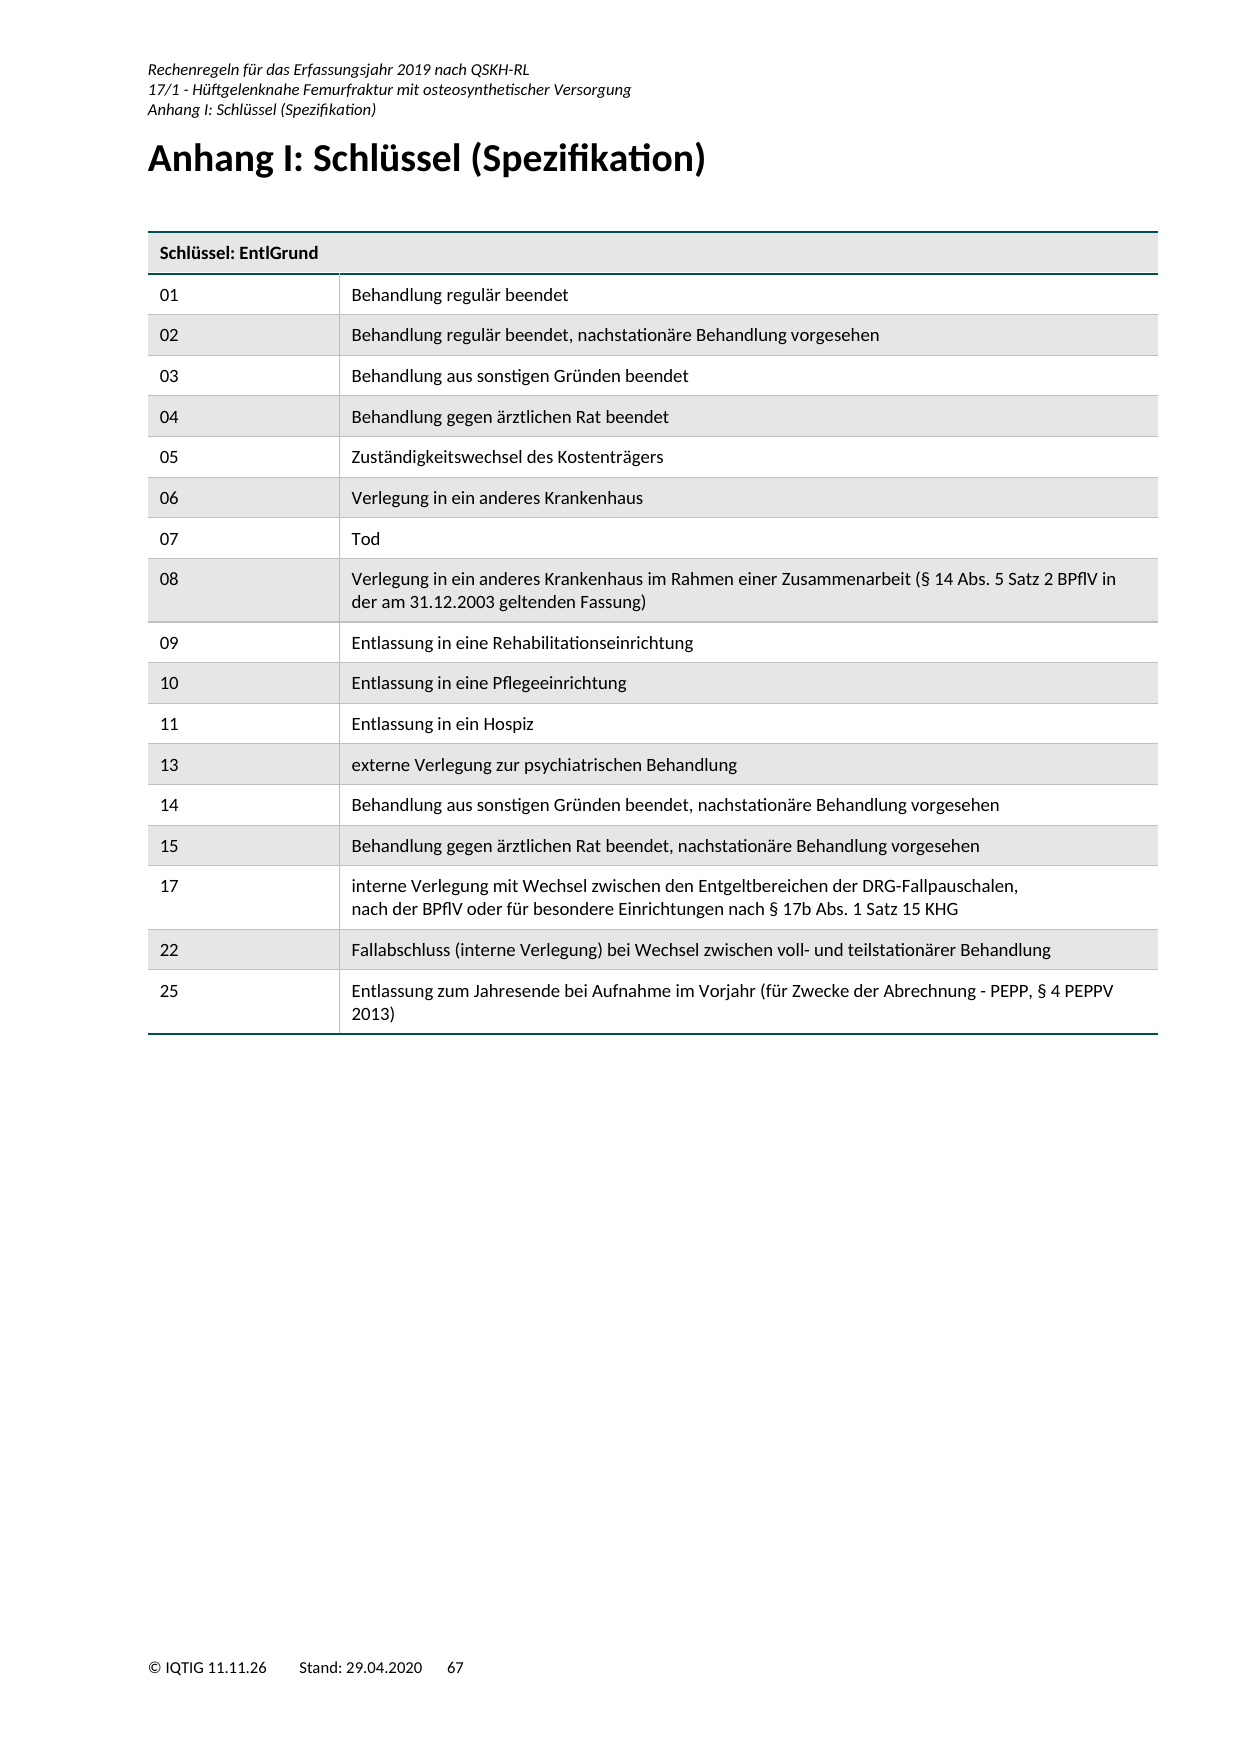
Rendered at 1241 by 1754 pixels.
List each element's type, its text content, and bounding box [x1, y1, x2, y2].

table_cell 25 [148, 970, 339, 1033]
table_cell 06 [148, 478, 339, 517]
table_cell 13 [148, 744, 339, 784]
text Anhang I: Schlüssel (Spezifikation) [148, 132, 1092, 181]
table_cell 15 [148, 826, 339, 865]
table_cell Zuständigkeitswechsel des Kostenträgers [340, 437, 1158, 477]
table_cell 01 [148, 275, 339, 314]
table_cell Verlegung in ein anderes Krankenhaus im Rahmen einer Zusammenarbeit (§ 14 Abs. 5 Satz 2 BPflV in der am 31.12.2003 geltenden Fassung) [340, 559, 1158, 621]
table_cell Tod [340, 518, 1158, 558]
table_cell 03 [148, 356, 339, 395]
table_cell Verlegung in ein anderes Krankenhaus [340, 478, 1158, 517]
table_cell Behandlung aus sonstigen Gründen beendet [340, 356, 1158, 395]
table_cell Entlassung in ein Hospiz [340, 704, 1158, 743]
table_cell Behandlung gegen ärztlichen Rat beendet [340, 396, 1158, 436]
table_cell Entlassung in eine Pflegeeinrichtung [340, 663, 1158, 703]
table_cell 04 [148, 396, 339, 436]
table_cell 10 [148, 663, 339, 703]
table_cell 08 [148, 559, 339, 621]
table_header Schlüssel: EntlGrund [148, 233, 1158, 272]
table_cell Entlassung zum Jahresende bei Aufnahme im Vorjahr (für Zwecke der Abrechnung - PEPP, § 4 PEPPV 2013) [340, 970, 1158, 1033]
table_cell Behandlung gegen ärztlichen Rat beendet, nachstationäre Behandlung vorgesehen [340, 826, 1158, 865]
table_cell Fallabschluss (interne Verlegung) bei Wechsel zwischen voll- und teilstationärer Behandlung [340, 930, 1158, 969]
table_cell 07 [148, 518, 339, 558]
table_cell 02 [148, 315, 339, 355]
table_cell 22 [148, 930, 339, 969]
table_cell interne Verlegung mit Wechsel zwischen den Entgeltbereichen der DRG-Fallpauschalen, nach der BPflV oder für besondere Einrichtungen nach § 17b Abs. 1 Satz 15 KHG [340, 866, 1158, 929]
table_cell 17 [148, 866, 339, 929]
table_cell 11 [148, 704, 339, 743]
table_cell Behandlung aus sonstigen Gründen beendet, nachstationäre Behandlung vorgesehen [340, 785, 1158, 824]
table_cell Behandlung regulär beendet [340, 275, 1158, 314]
table_cell externe Verlegung zur psychiatrischen Behandlung [340, 744, 1158, 784]
table_cell Entlassung in eine Rehabilitationseinrichtung [340, 623, 1158, 662]
table_cell 05 [148, 437, 339, 477]
table_cell 14 [148, 785, 339, 824]
table_cell 09 [148, 623, 339, 662]
table_cell Behandlung regulär beendet, nachstationäre Behandlung vorgesehen [340, 315, 1158, 355]
